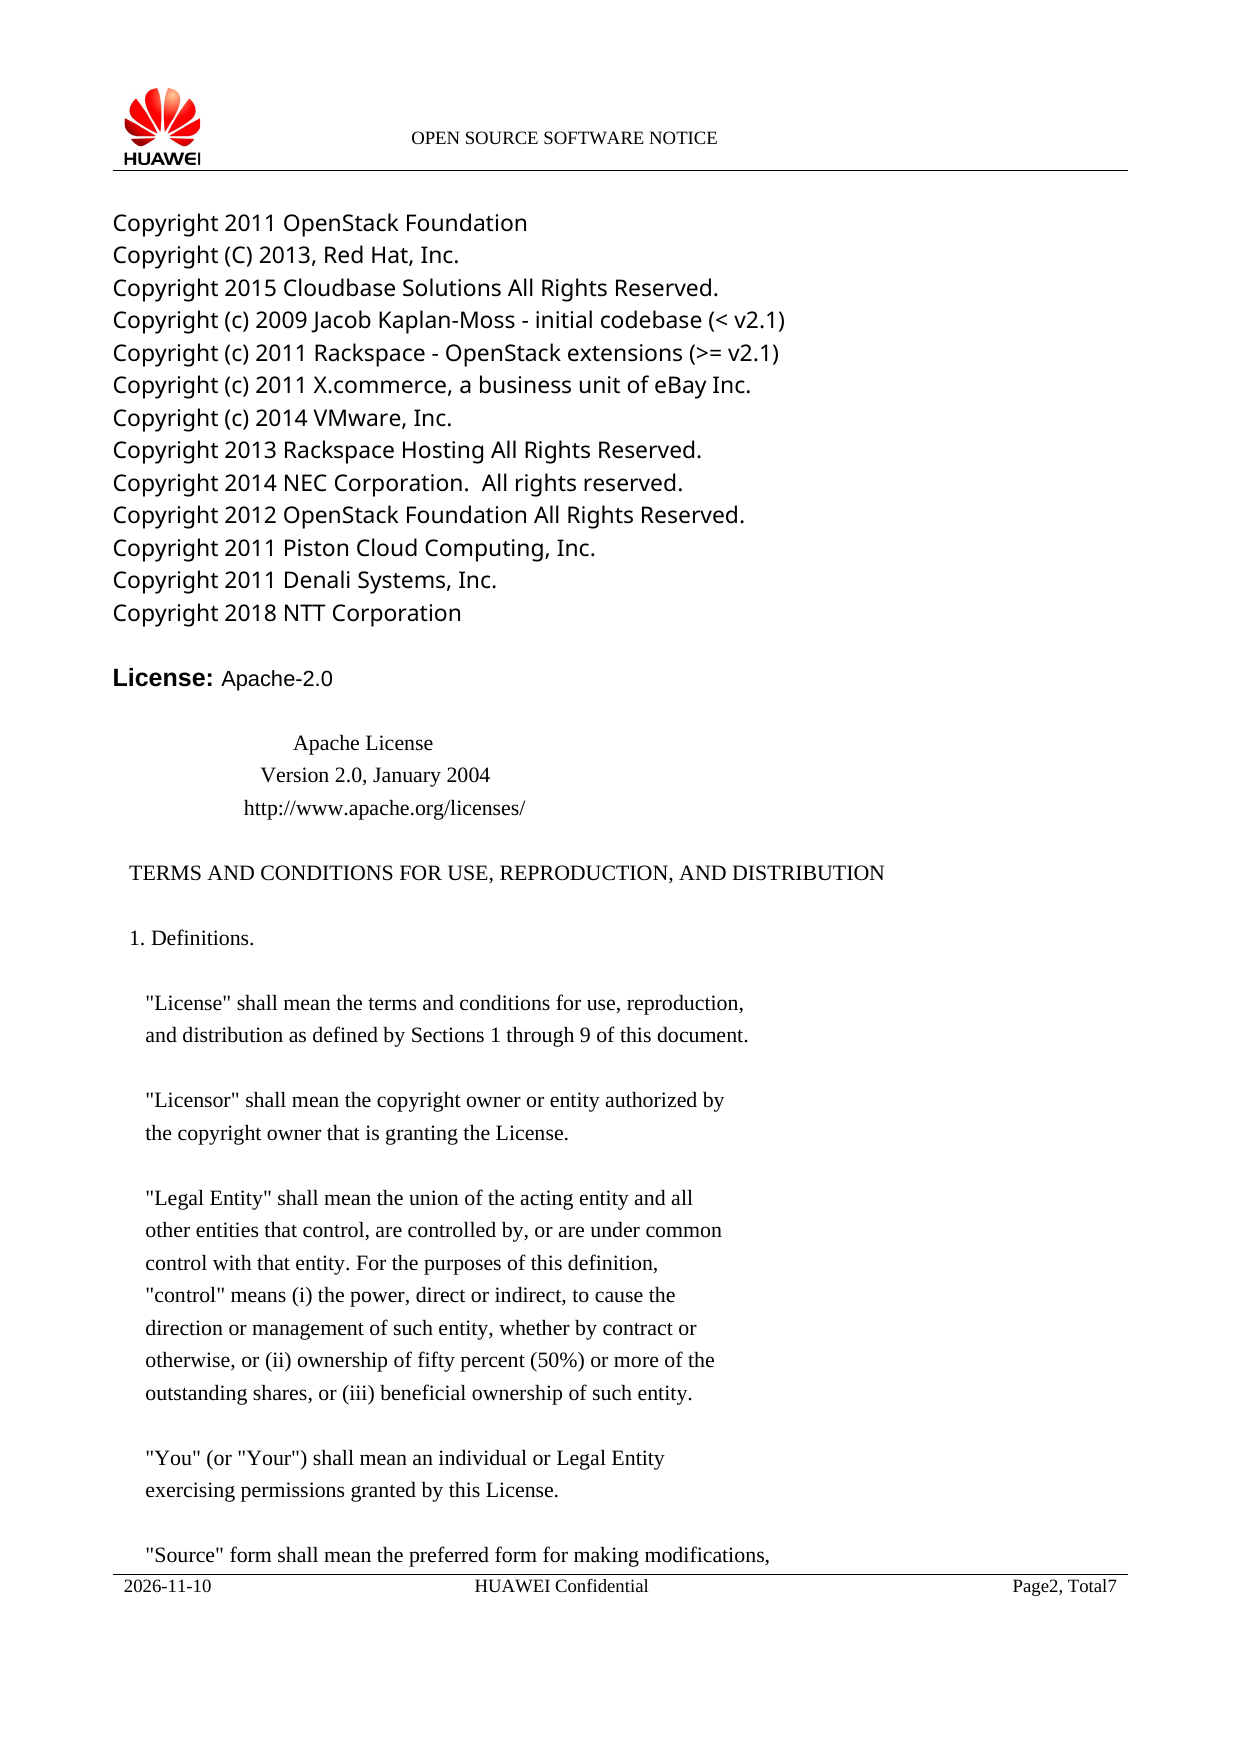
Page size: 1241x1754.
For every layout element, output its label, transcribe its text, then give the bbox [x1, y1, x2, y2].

picture [124, 88, 201, 165]
text License: Apache-2.0 [112, 661, 1128, 694]
